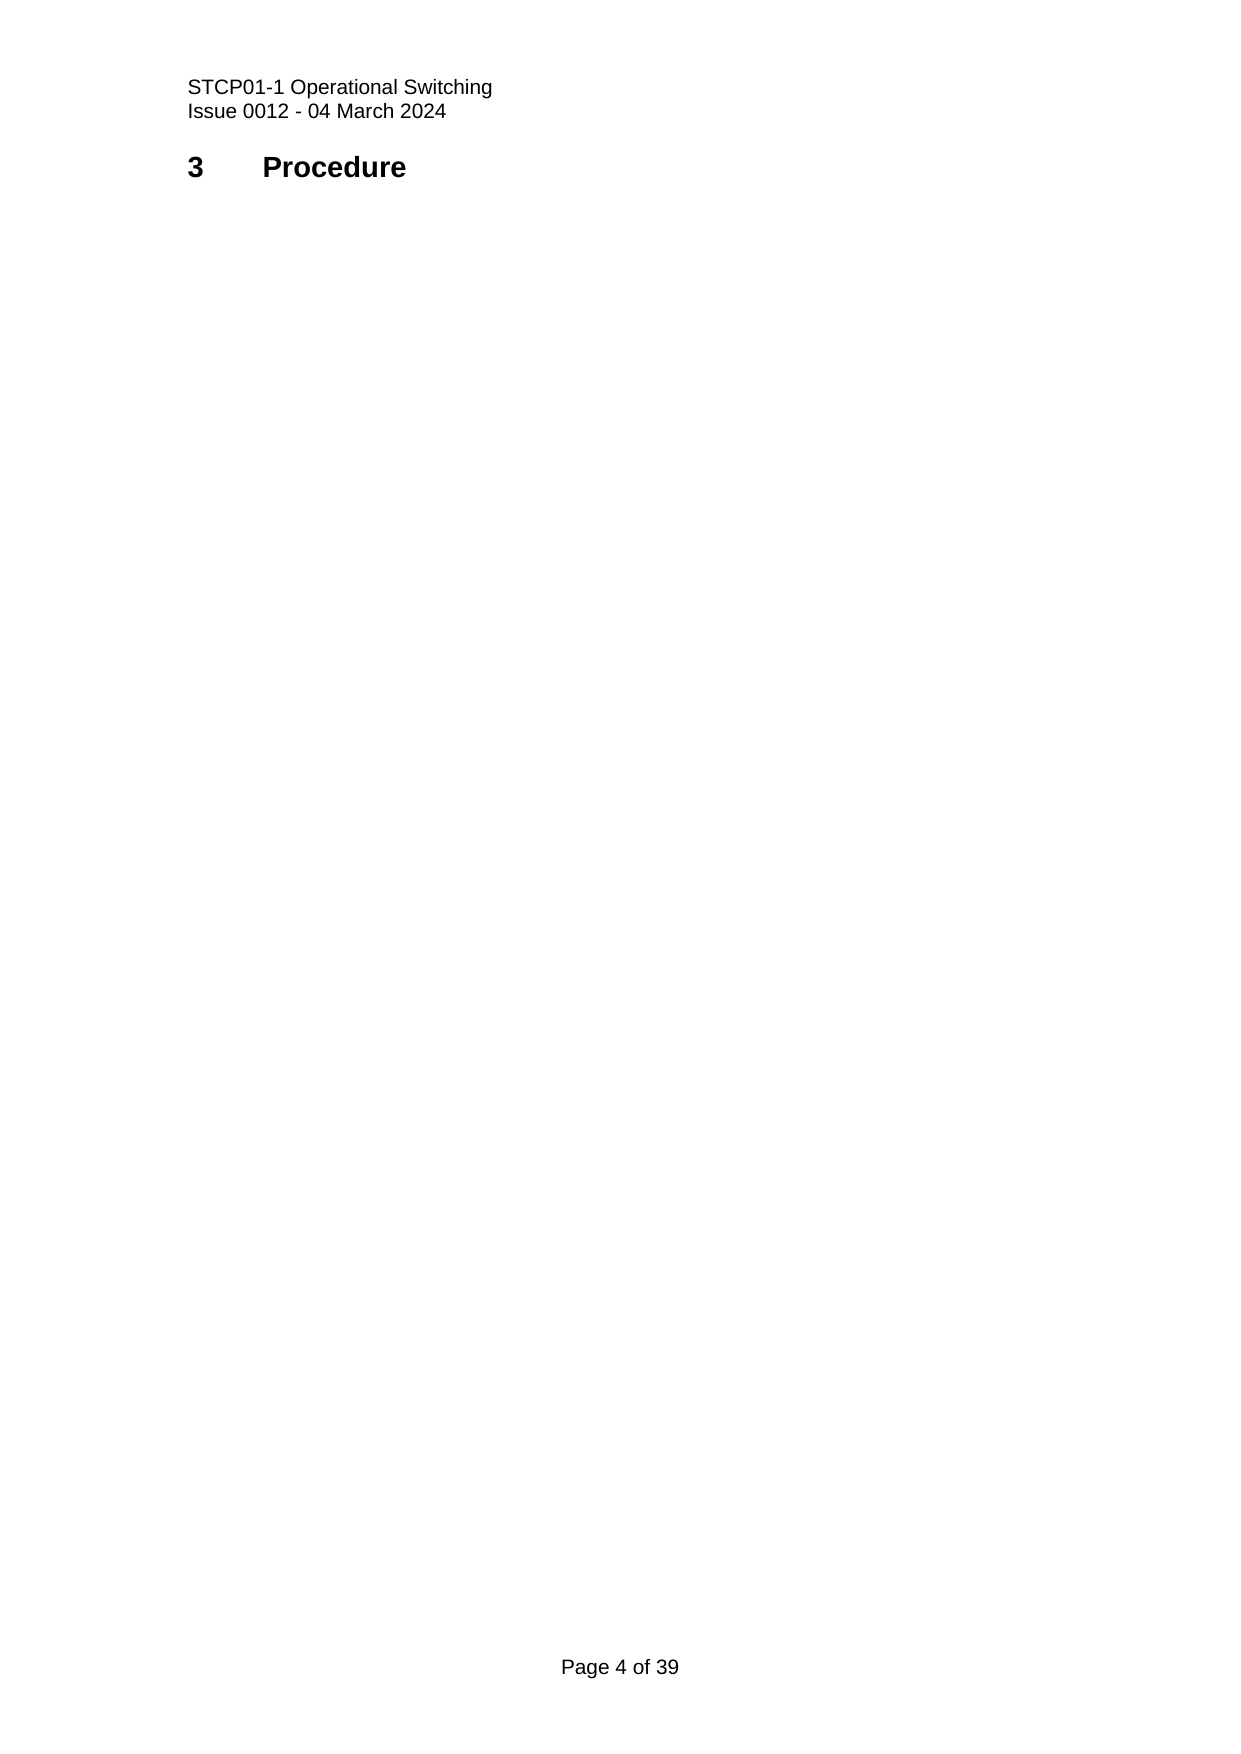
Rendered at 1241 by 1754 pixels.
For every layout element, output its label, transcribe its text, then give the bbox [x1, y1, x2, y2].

subtitle Procedure [187, 150, 1053, 183]
